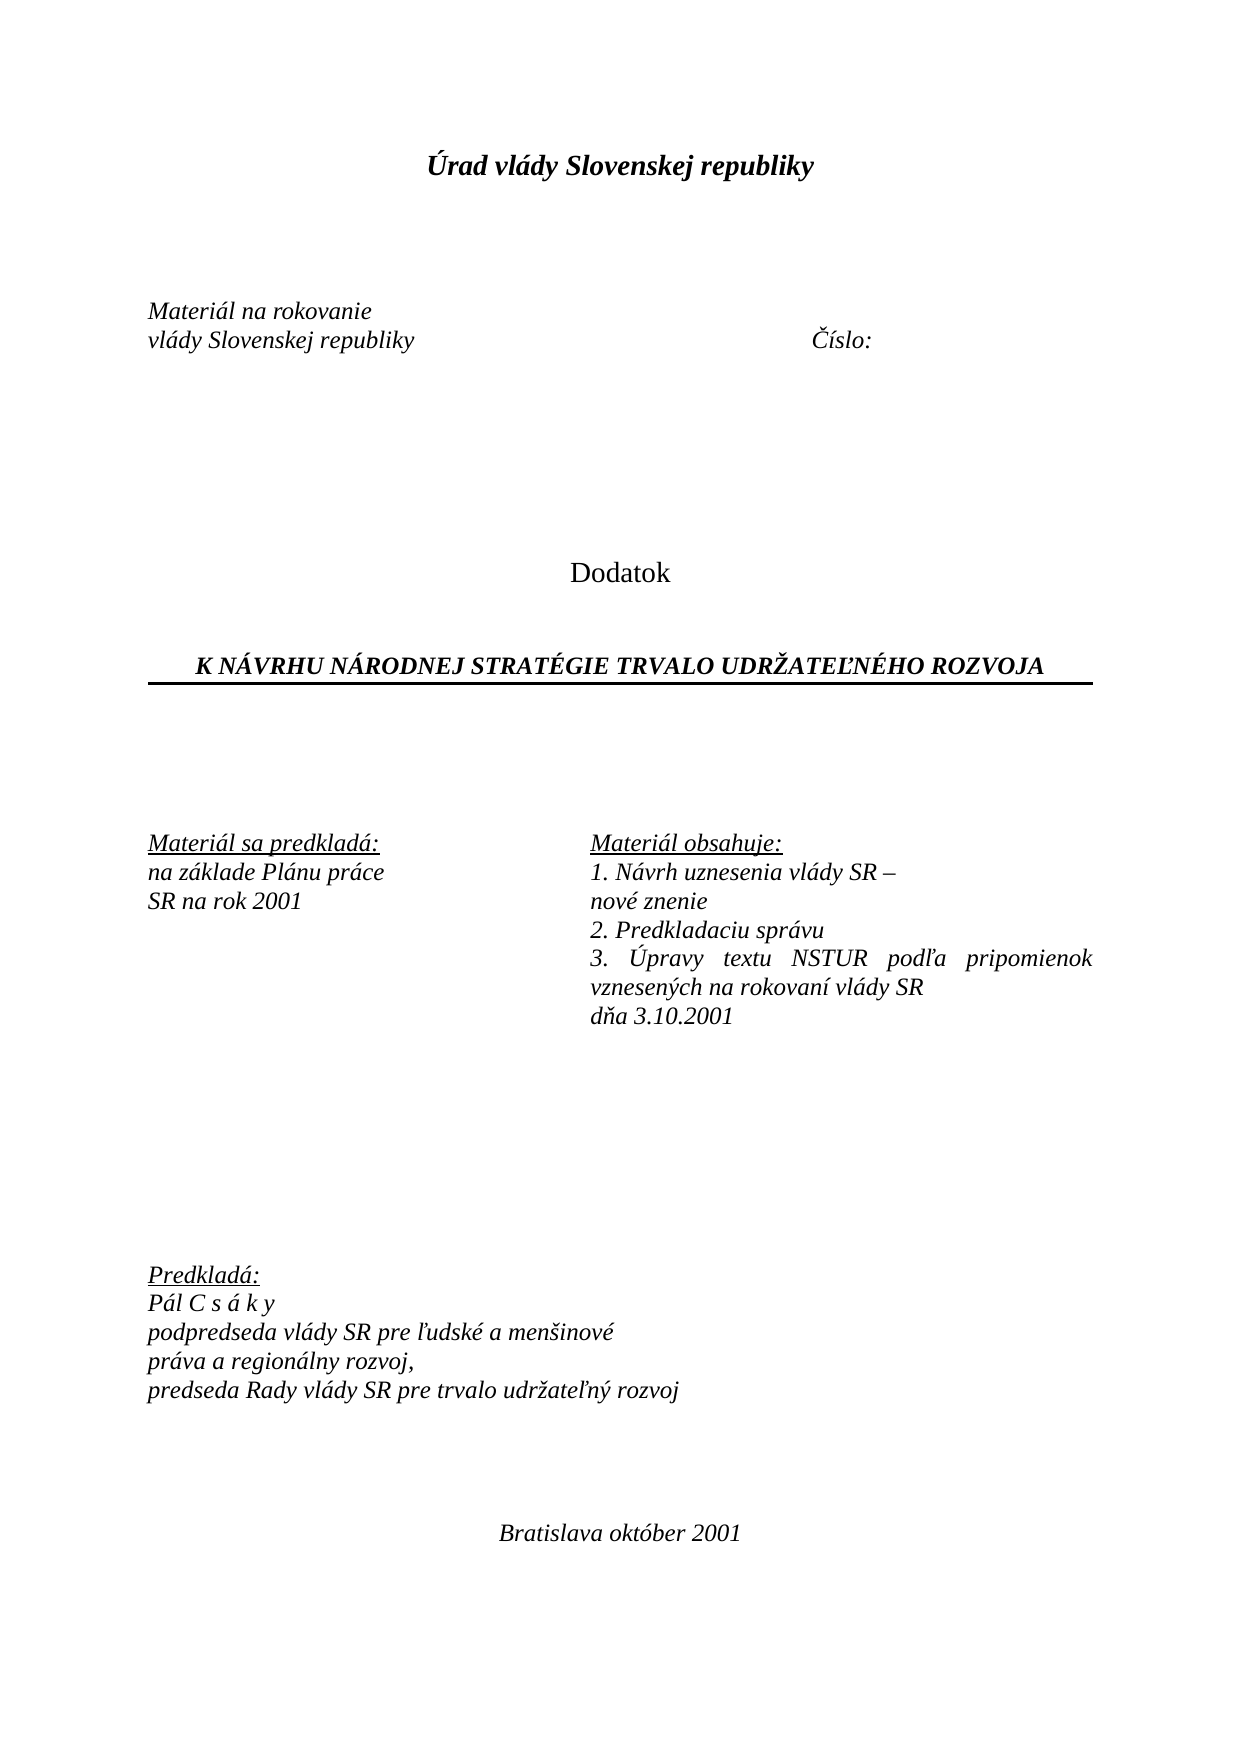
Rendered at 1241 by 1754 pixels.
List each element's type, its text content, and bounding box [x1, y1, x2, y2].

text Materiál sa predkladá: Materiál obsahuje: [148, 828, 1093, 857]
text Bratislava október 2001 [148, 1518, 1093, 1547]
text K NÁVRHU NÁRODNEJ STRATÉGIE TRVALO UDRŽATEĽNÉHO ROZVOJA [148, 651, 1093, 682]
text podpredseda vlády SR pre ľudské a menšinové [148, 1317, 1093, 1346]
text vlády Slovenskej republiky Číslo: [148, 325, 1093, 354]
text SR na rok 2001 nové znenie [148, 886, 1093, 915]
text Pál C s á k y [148, 1288, 1093, 1317]
text práva a regionálny rozvoj, [148, 1346, 1093, 1375]
text 3. Úpravy textu NSTUR podľa pripomienok vznesených na rokovaní vlády SR [590, 943, 1093, 1001]
text Predkladá: [148, 1260, 1093, 1288]
text predseda Rady vlády SR pre trvalo udržateľný rozvoj [148, 1375, 1093, 1403]
text 2. Predkladaciu správu [516, 915, 1093, 943]
text dňa 3.10.2001 [516, 1001, 1093, 1030]
text Úrad vlády Slovenskej republiky [148, 148, 1093, 181]
text na základe Plánu práce 1. Návrh uznesenia vlády SR – [148, 857, 1093, 886]
text Dodatok [148, 555, 1093, 588]
text Materiál na rokovanie [148, 296, 1093, 325]
